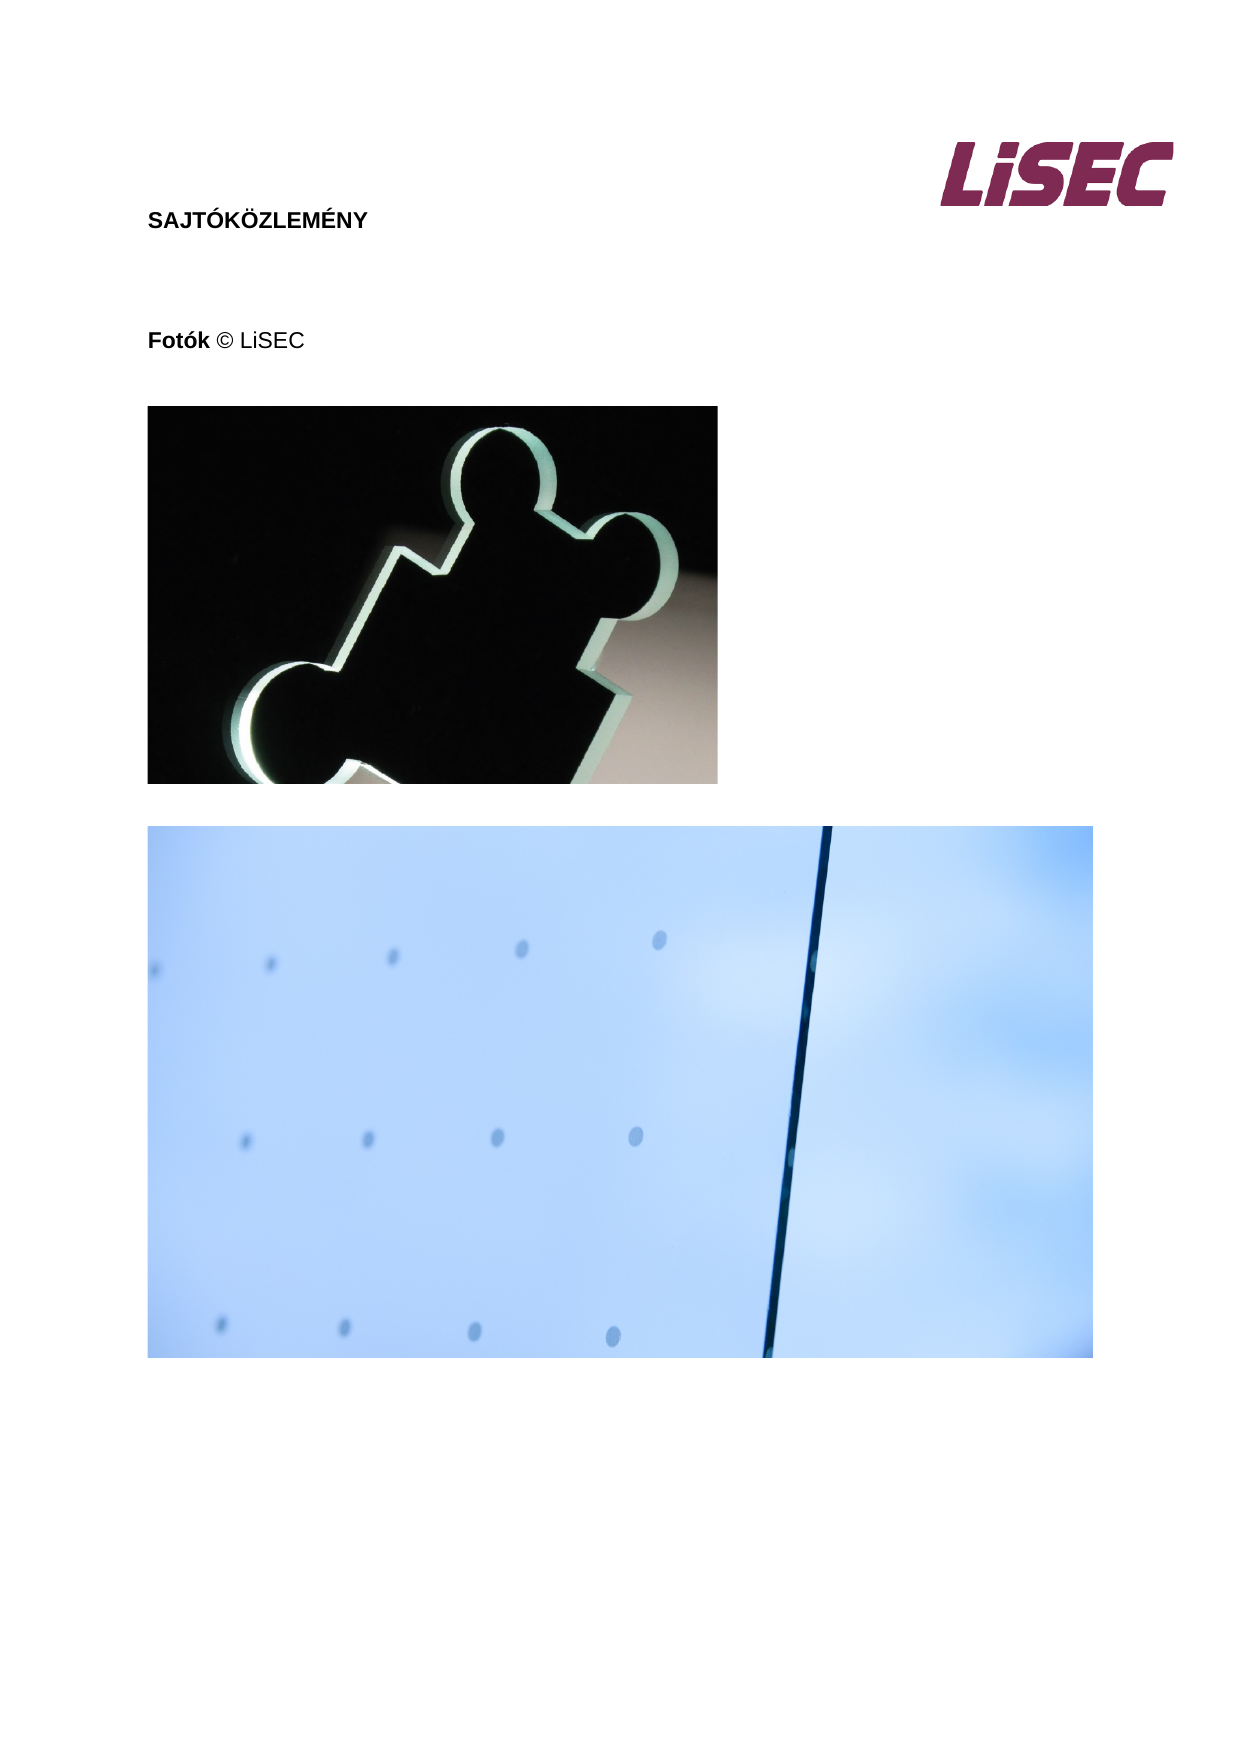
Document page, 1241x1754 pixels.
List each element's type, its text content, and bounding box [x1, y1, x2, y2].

text Fotók © LiSEC [148, 327, 1093, 354]
picture [939, 142, 1173, 205]
picture [147, 406, 718, 784]
picture [147, 826, 1093, 1358]
